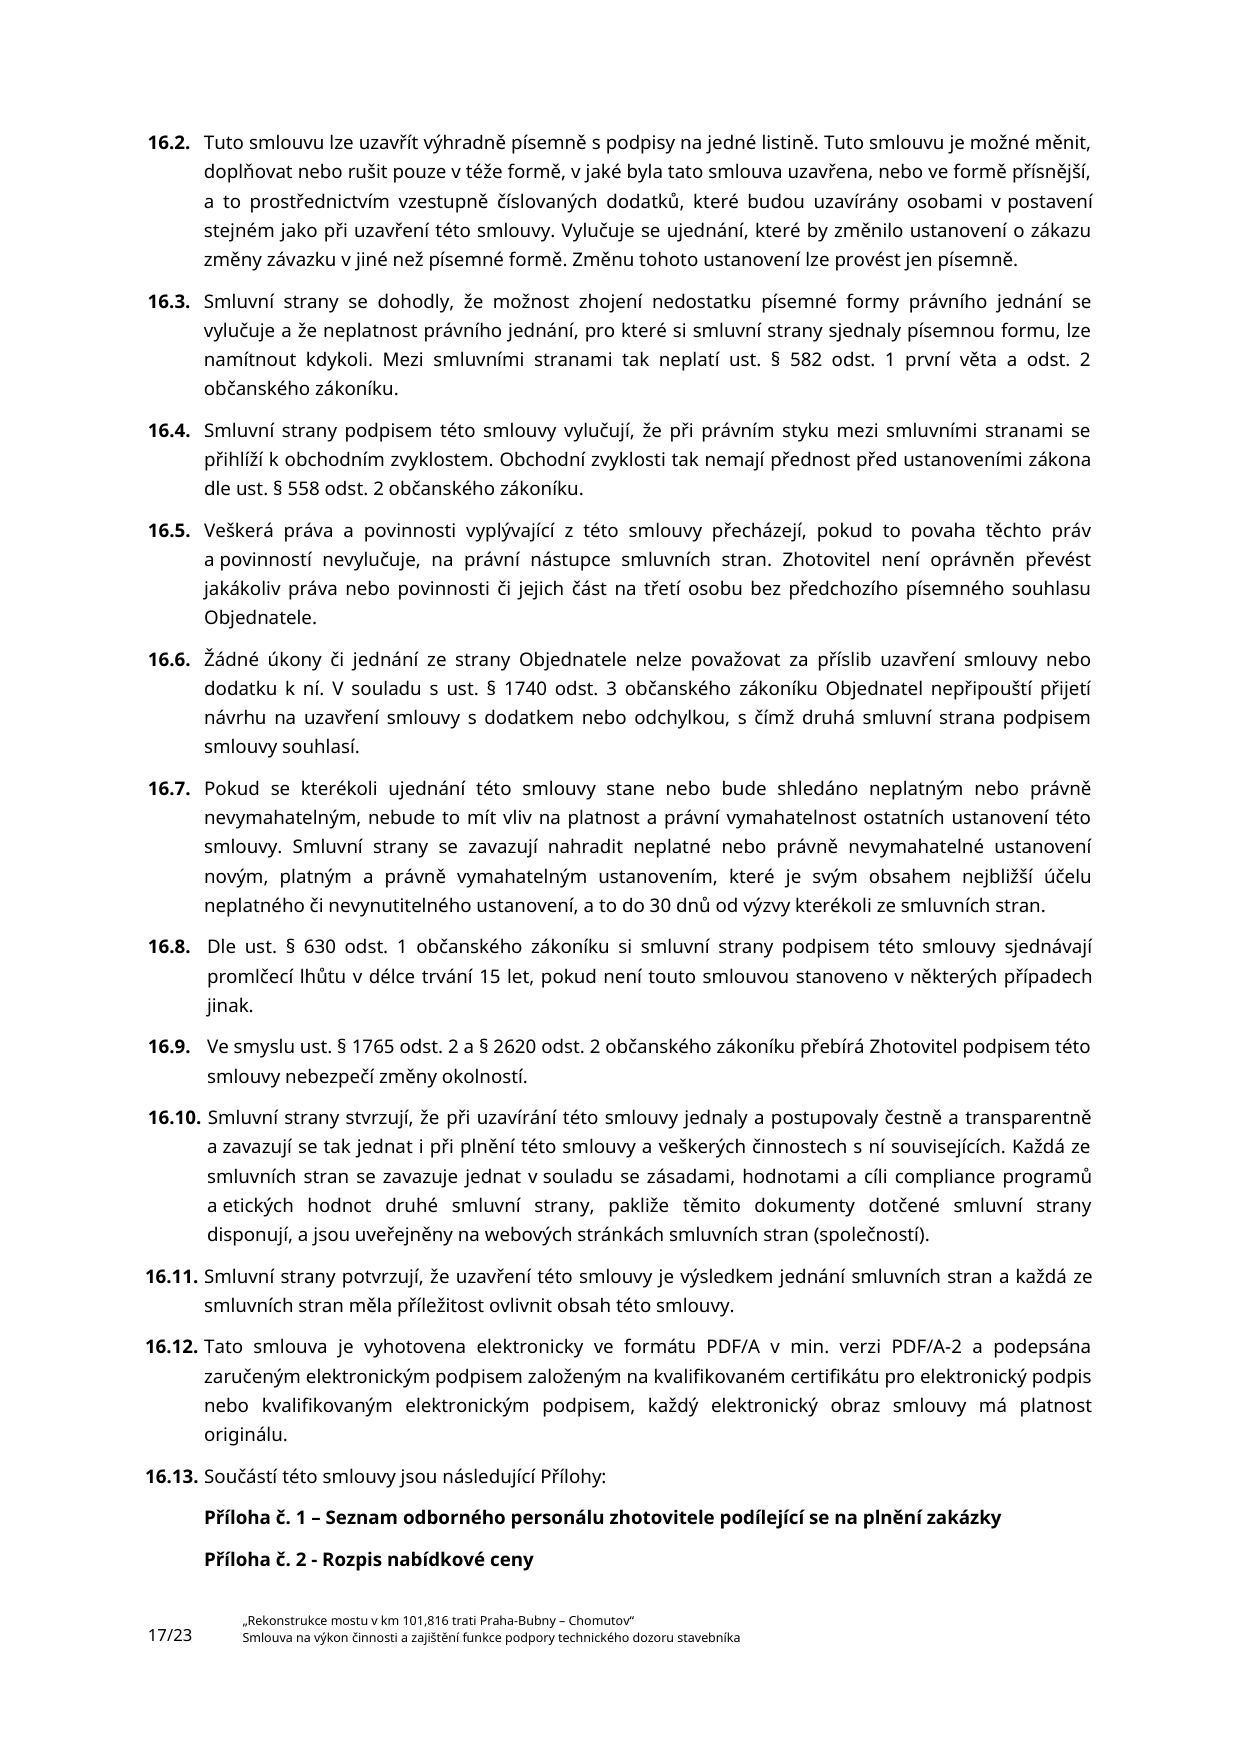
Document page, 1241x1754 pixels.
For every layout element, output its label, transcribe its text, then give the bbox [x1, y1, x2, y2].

text Příloha č. 1 – Seznam odborného personálu zhotovitele podílející se na plnění zakázky [204, 1501, 1092, 1531]
text 16.13. Součástí této smlouvy jsou následující Přílohy: [145, 1460, 1092, 1489]
text 16.2. Tuto smlouvu lze uzavřít výhradně písemně s podpisy na jedné listině. Tuto smlouvu je možné měnit, doplňovat nebo rušit pouze v téže formě, v jaké byla tato smlouva uzavřena, nebo ve formě přísnější, a to prostřednictvím vzestupně číslovaných dodatků, které budou uzavírány osobami v postavení stejném jako při uzavření této smlouvy. Vylučuje se ujednání, které by změnilo ustanovení o zákazu změny závazku v jiné než písemné formě. Změnu tohoto ustanovení lze provést jen písemně. [147, 126, 1092, 272]
text 16.8. Dle ust. § 630 odst. 1 občanského zákoníku si smluvní strany podpisem této smlouvy sjednávají promlčecí lhůtu v délce trvání 15 let, pokud není touto smlouvou stanoveno v některých případech jinak. [148, 931, 1092, 1018]
text 16.4. Smluvní strany podpisem této smlouvy vylučují, že při právním styku mezi smluvními stranami se přihlíží k obchodním zvyklostem. Obchodní zvyklosti tak nemají přednost před ustanoveními zákona dle ust. § 558 odst. 2 občanského zákoníku. [148, 414, 1092, 501]
text 16.6. Žádné úkony či jednání ze strany Objednatele nelze považovat za příslib uzavření smlouvy nebo dodatku k ní. V souladu s ust. § 1740 odst. 3 občanského zákoníku Objednatel nepřipouští přijetí návrhu na uzavření smlouvy s dodatkem nebo odchylkou, s čímž druhá smluvní strana podpisem smlouvy souhlasí. [148, 643, 1092, 760]
text 16.12. Tato smlouva je vyhotovena elektronicky ve formátu PDF/A v min. verzi PDF/A-2 a podepsána zaručeným elektronickým podpisem založeným na kvalifikovaném certifikátu pro elektronický podpis nebo kvalifikovaným elektronickým podpisem, každý elektronický obraz smlouvy má platnost originálu. [145, 1331, 1092, 1447]
text 16.3. Smluvní strany se dohodly, že možnost zhojení nedostatku písemné formy právního jednání se vylučuje a že neplatnost právního jednání, pro které si smluvní strany sjednaly písemnou formu, lze namítnout kdykoli. Mezi smluvními stranami tak neplatí ust. § 582 odst. 1 první věta a odst. 2 občanského zákoníku. [147, 285, 1092, 401]
text 16.9. Ve smyslu ust. § 1765 odst. 2 a § 2620 odst. 2 občanského zákoníku přebírá Zhotovitel podpisem této smlouvy nebezpečí změny okolností. [148, 1031, 1092, 1089]
text 16.7. Pokud se kterékoli ujednání této smlouvy stane nebo bude shledáno neplatným nebo právně nevymahatelným, nebude to mít vliv na platnost a právní vymahatelnost ostatních ustanovení této smlouvy. Smluvní strany se zavazují nahradit neplatné nebo právně nevymahatelné ustanovení novým, platným a právně vymahatelným ustanovením, které je svým obsahem nejbližší účelu neplatného či nevynutitelného ustanovení, a to do 30 dnů od výzvy kterékoli ze smluvních stran. [148, 772, 1092, 918]
text Příloha č. 2 - Rozpis nabídkové ceny [204, 1543, 1092, 1572]
text 16.10. Smluvní strany stvrzují, že při uzavírání této smlouvy jednaly a postupovaly čestně a transparentně a zavazují se tak jednat i při plnění této smlouvy a veškerých činnostech s ní souvisejících. Každá ze smluvních stran se zavazuje jednat v souladu se zásadami, hodnotami a cíli compliance programů a etických hodnot druhé smluvní strany, pakliže těmito dokumenty dotčené smluvní strany disponují, a jsou uveřejněny na webových stránkách smluvních stran (společností). [148, 1101, 1092, 1247]
text 16.5. Veškerá práva a povinnosti vyplývající z této smlouvy přecházejí, pokud to povaha těchto práv a povinností nevylučuje, na právní nástupce smluvních stran. Zhotovitel není oprávněn převést jakákoliv práva nebo povinnosti či jejich část na třetí osobu bez předchozího písemného souhlasu Objednatele. [148, 514, 1092, 631]
text 16.11. Smluvní strany potvrzují, že uzavření této smlouvy je výsledkem jednání smluvních stran a každá ze smluvních stran měla příležitost ovlivnit obsah této smlouvy. [145, 1260, 1092, 1318]
